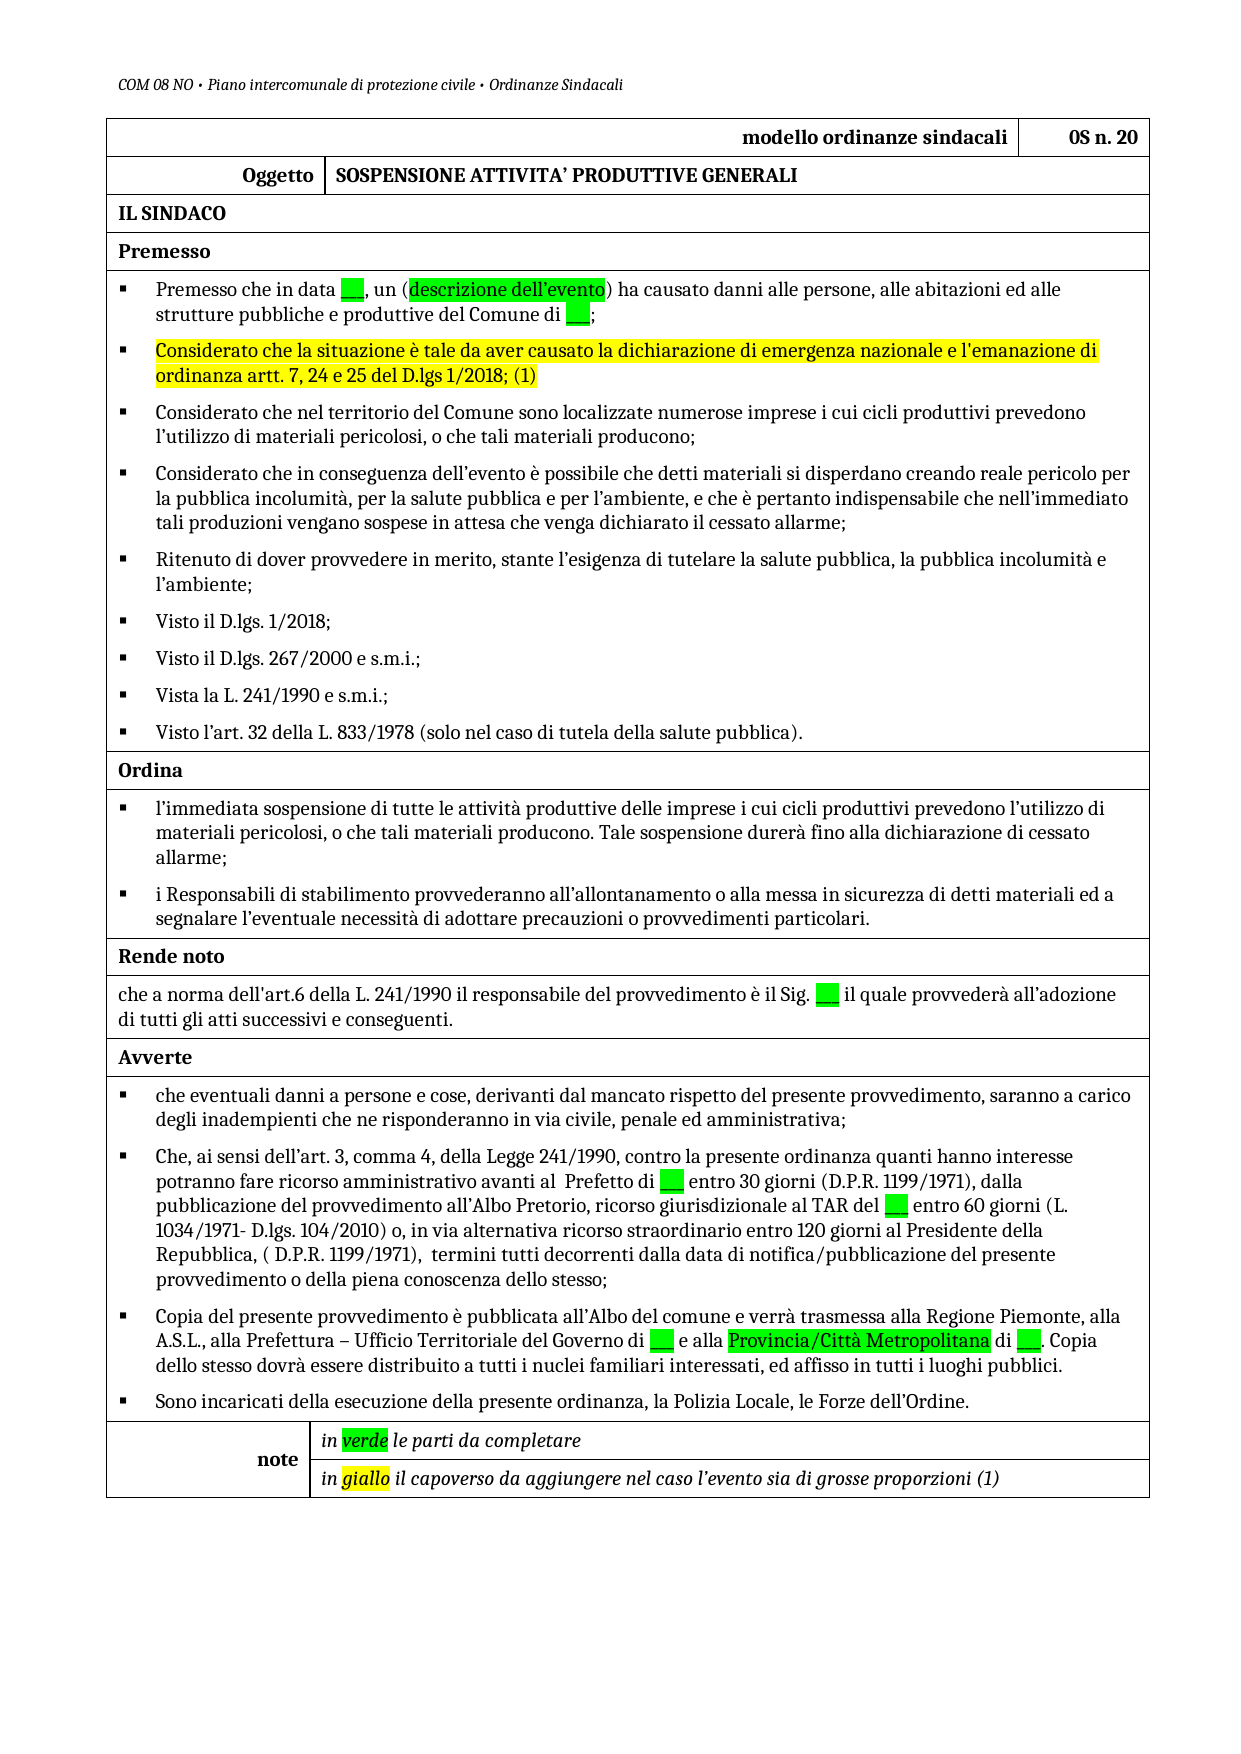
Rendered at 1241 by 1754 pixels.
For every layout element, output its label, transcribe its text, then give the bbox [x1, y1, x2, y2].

table_cell Premesso che in data ___, un (descrizione dell’evento) ha causato danni alle persone, alle abitazioni ed alle strutture pubbliche e produttive del Comune di ___; Considerato che la situazione è tale da aver causato la dichiarazione di emergenza nazionale e l'emanazione di ordinanza artt. 7, 24 e 25 del D.lgs 1/2018; (1) Considerato che nel territorio del Comune sono localizzate numerose imprese i cui cicli produttivi prevedono l’utilizzo di materiali pericolosi, o che tali materiali producono; Considerato che in conseguenza dell’evento è possibile che detti materiali si disperdano creando reale pericolo per la pubblica incolumità, per la salute pubblica e per l’ambiente, e che è pertanto indispensabile che nell’immediato tali produzioni vengano sospese in attesa che venga dichiarato il cessato allarme; Ritenuto di dover provvedere in merito, stante l’esigenza di tutelare la salute pubblica, la pubblica incolumità e l’ambiente; Visto il D.lgs. 1/2018; Visto il D.lgs. 267/2000 e s.m.i.; Vista la L. 241/1990 e s.m.i.; Visto l’art. 32 della L. 833/1978 (solo nel caso di tutela della salute pubblica). [107, 271, 1149, 751]
table_cell Rende noto [107, 939, 1149, 975]
table_cell Premesso [107, 233, 1149, 270]
table_cell che a norma dell'art.6 della L. 241/1990 il responsabile del provvedimento è il Sig. ___ il quale provvederà all’adozione di tutti gli atti successivi e conseguenti. [107, 976, 1149, 1038]
table_cell l’immediata sospensione di tutte le attività produttive delle imprese i cui cicli produttivi prevedono l’utilizzo di materiali pericolosi, o che tali materiali producono. Tale sospensione durerà fino alla dichiarazione di cessato allarme; i Responsabili di stabilimento provvederanno all’allontanamento o alla messa in sicurezza di detti materiali ed a segnalare l’eventuale necessità di adottare precauzioni o provvedimenti particolari. [107, 790, 1149, 937]
table_header 0S n. 20 [1019, 119, 1149, 156]
table_cell in verde le parti da completare [311, 1422, 1149, 1459]
table_cell IL SINDACO [107, 195, 1149, 232]
table_cell Avverte [107, 1039, 1149, 1076]
table_cell SOSPENSIONE ATTIVITA’ PRODUTTIVE GENERALI [326, 157, 1149, 194]
table_cell note [107, 1422, 309, 1497]
table_cell che eventuali danni a persone e cose, derivanti dal mancato rispetto del presente provvedimento, saranno a carico degli inadempienti che ne risponderanno in via civile, penale ed amministrativa; Che, ai sensi dell’art. 3, comma 4, della Legge 241/1990, contro la presente ordinanza quanti hanno interesse potranno fare ricorso amministrativo avanti al Prefetto di ___ entro 30 giorni (D.P.R. 1199/1971), dalla pubblicazione del provvedimento all’Albo Pretorio, ricorso giurisdizionale al TAR del ___ entro 60 giorni (L. 1034/1971- D.lgs. 104/2010) o, in via alternativa ricorso straordinario entro 120 giorni al Presidente della Repubblica, ( D.P.R. 1199/1971), termini tutti decorrenti dalla data di notifica/pubblicazione del presente provvedimento o della piena conoscenza dello stesso; Copia del presente provvedimento è pubblicata all’Albo del comune e verrà trasmessa alla Regione Piemonte, alla A.S.L., alla Prefettura – Ufficio Territoriale del Governo di ___ e alla Provincia/Città Metropolitana di ___. Copia dello stesso dovrà essere distribuito a tutti i nuclei familiari interessati, ed affisso in tutti i luoghi pubblici. Sono incaricati della esecuzione della presente ordinanza, la Polizia Locale, le Forze dell’Ordine. [107, 1077, 1149, 1421]
table_cell Oggetto [107, 157, 324, 194]
table_header modello ordinanze sindacali [107, 119, 1018, 156]
table_cell Ordina [107, 752, 1149, 789]
table_cell in giallo il capoverso da aggiungere nel caso l’evento sia di grosse proporzioni (1) [311, 1460, 1149, 1497]
